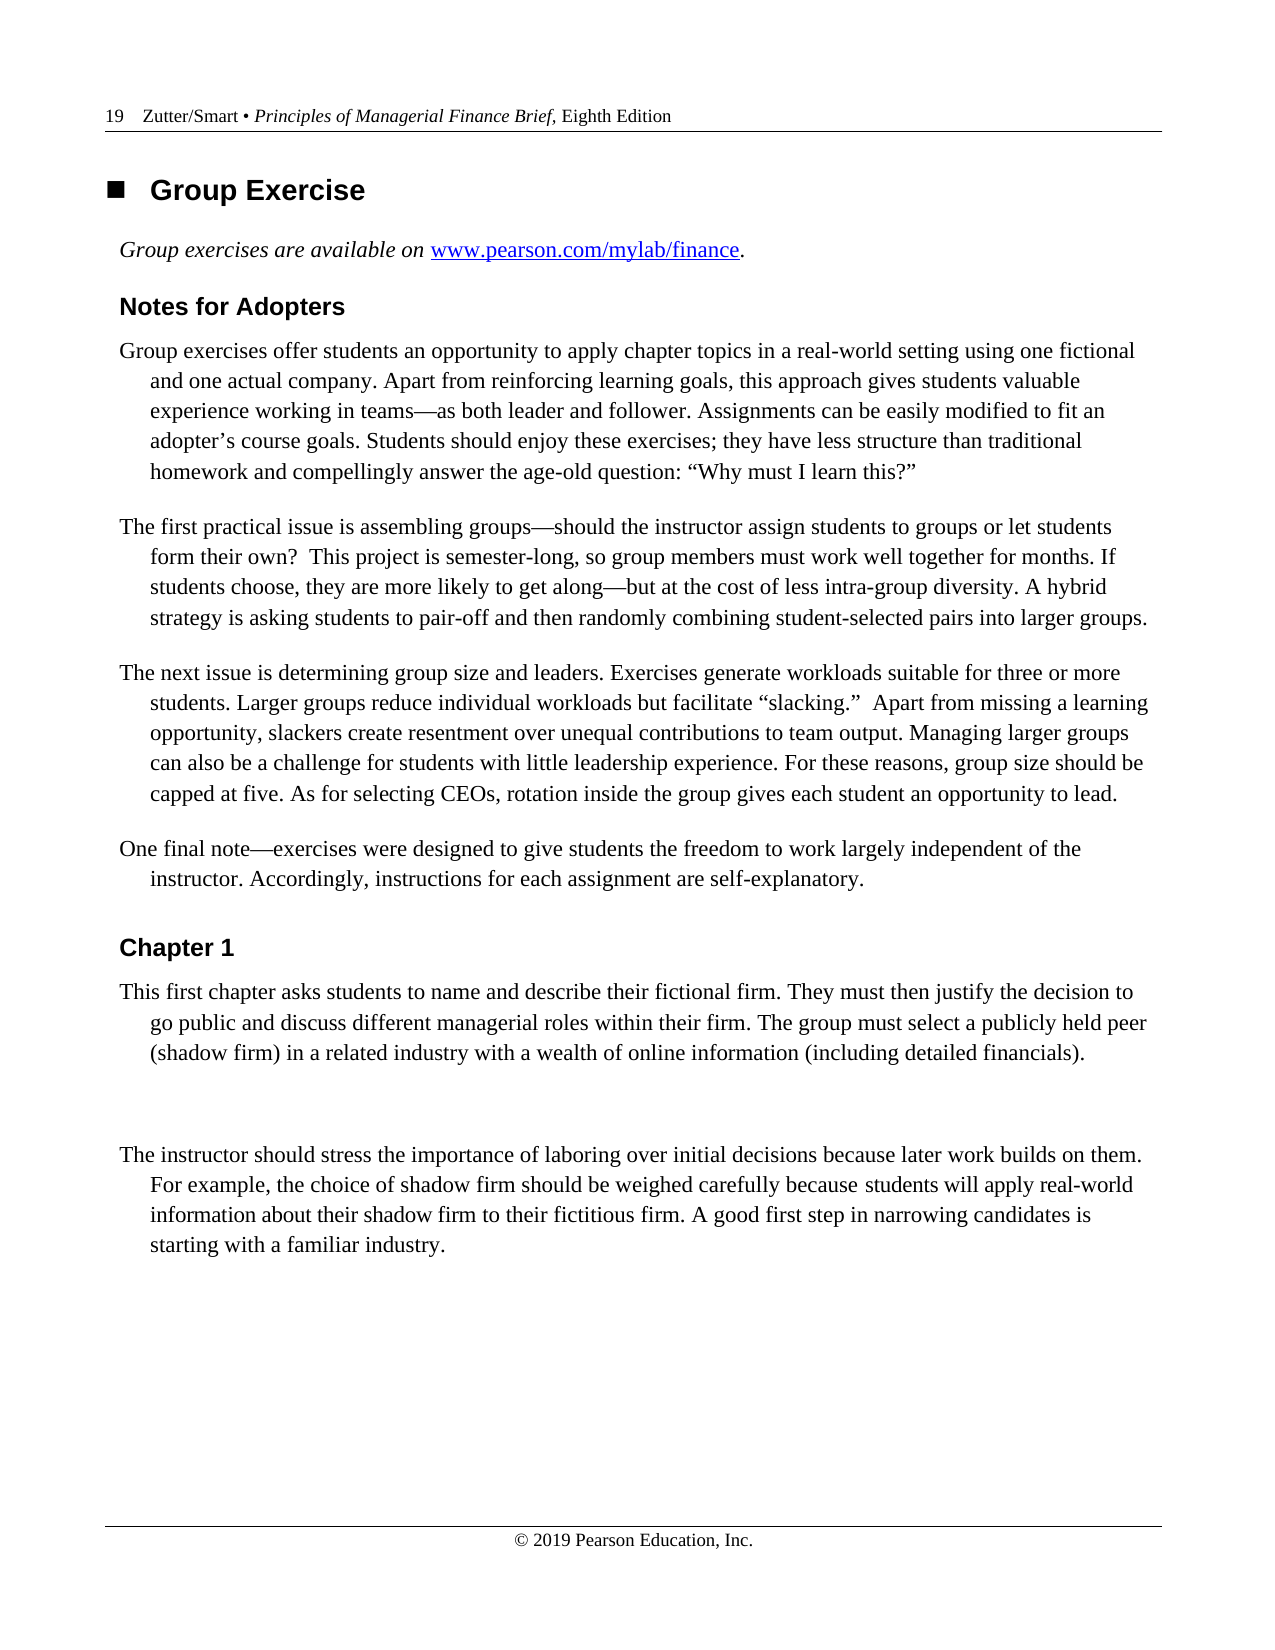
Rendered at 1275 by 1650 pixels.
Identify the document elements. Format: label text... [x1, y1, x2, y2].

text This first chapter asks students to name and describe their fictional firm. They must then justify the decision to go public and discuss different managerial roles within their firm. The group must select a publicly held peer (shadow firm) in a related industry with a wealth of online information (including detailed financials). [119, 978, 1162, 1065]
text The next issue is determining group size and leaders. Exercises generate workloads suitable for three or more students. Larger groups reduce individual workloads but facilitate “slacking.” Apart from missing a learning opportunity, slackers create resentment over unequal contributions to team output. Managing larger groups can also be a challenge for students with little leadership experience. For these reasons, group size should be capped at five. As for selecting CEOs, rotation inside the group gives each student an opportunity to lead. [119, 659, 1162, 806]
text The instructor should stress the importance of laboring over initial decisions because later work builds on them. For example, the choice of shadow firm should be weighed carefully because students will apply real-world information about their shadow firm to their fictitious firm. A good first step in narrowing candidates is starting with a familiar industry. [119, 1141, 1162, 1258]
text One final note—exercises were designed to give students the freedom to work largely independent of the instructor. Accordingly, instructions for each assignment are self-explanatory. [119, 835, 1162, 891]
text The first practical issue is assembling groups—should the instructor assign students to groups or let students form their own? This project is semester-long, so group members must work well together for months. If students choose, they are more likely to get along—but at the cost of less intra-group diversity. A hybrid strategy is asking students to pair-off and then randomly combining student-selected pairs into larger groups. [119, 513, 1162, 630]
text Notes for Adopters [119, 291, 1110, 320]
list Group Exercise [105, 172, 1162, 206]
text Chapter 1 [119, 933, 1110, 962]
text Group exercises are available on www.pearson.com/mylab/finance. [119, 236, 1162, 263]
text Group exercises offer students an opportunity to apply chapter topics in a real-world setting using one fictional and one actual company. Apart from reinforcing learning goals, this approach gives students valuable experience working in teams—as both leader and follower. Assignments can be easily modified to fit an adopter’s course goals. Students should enjoy these exercises; they have less structure than traditional homework and compellingly answer the age-old question: “Why must I learn this?” [119, 337, 1162, 484]
